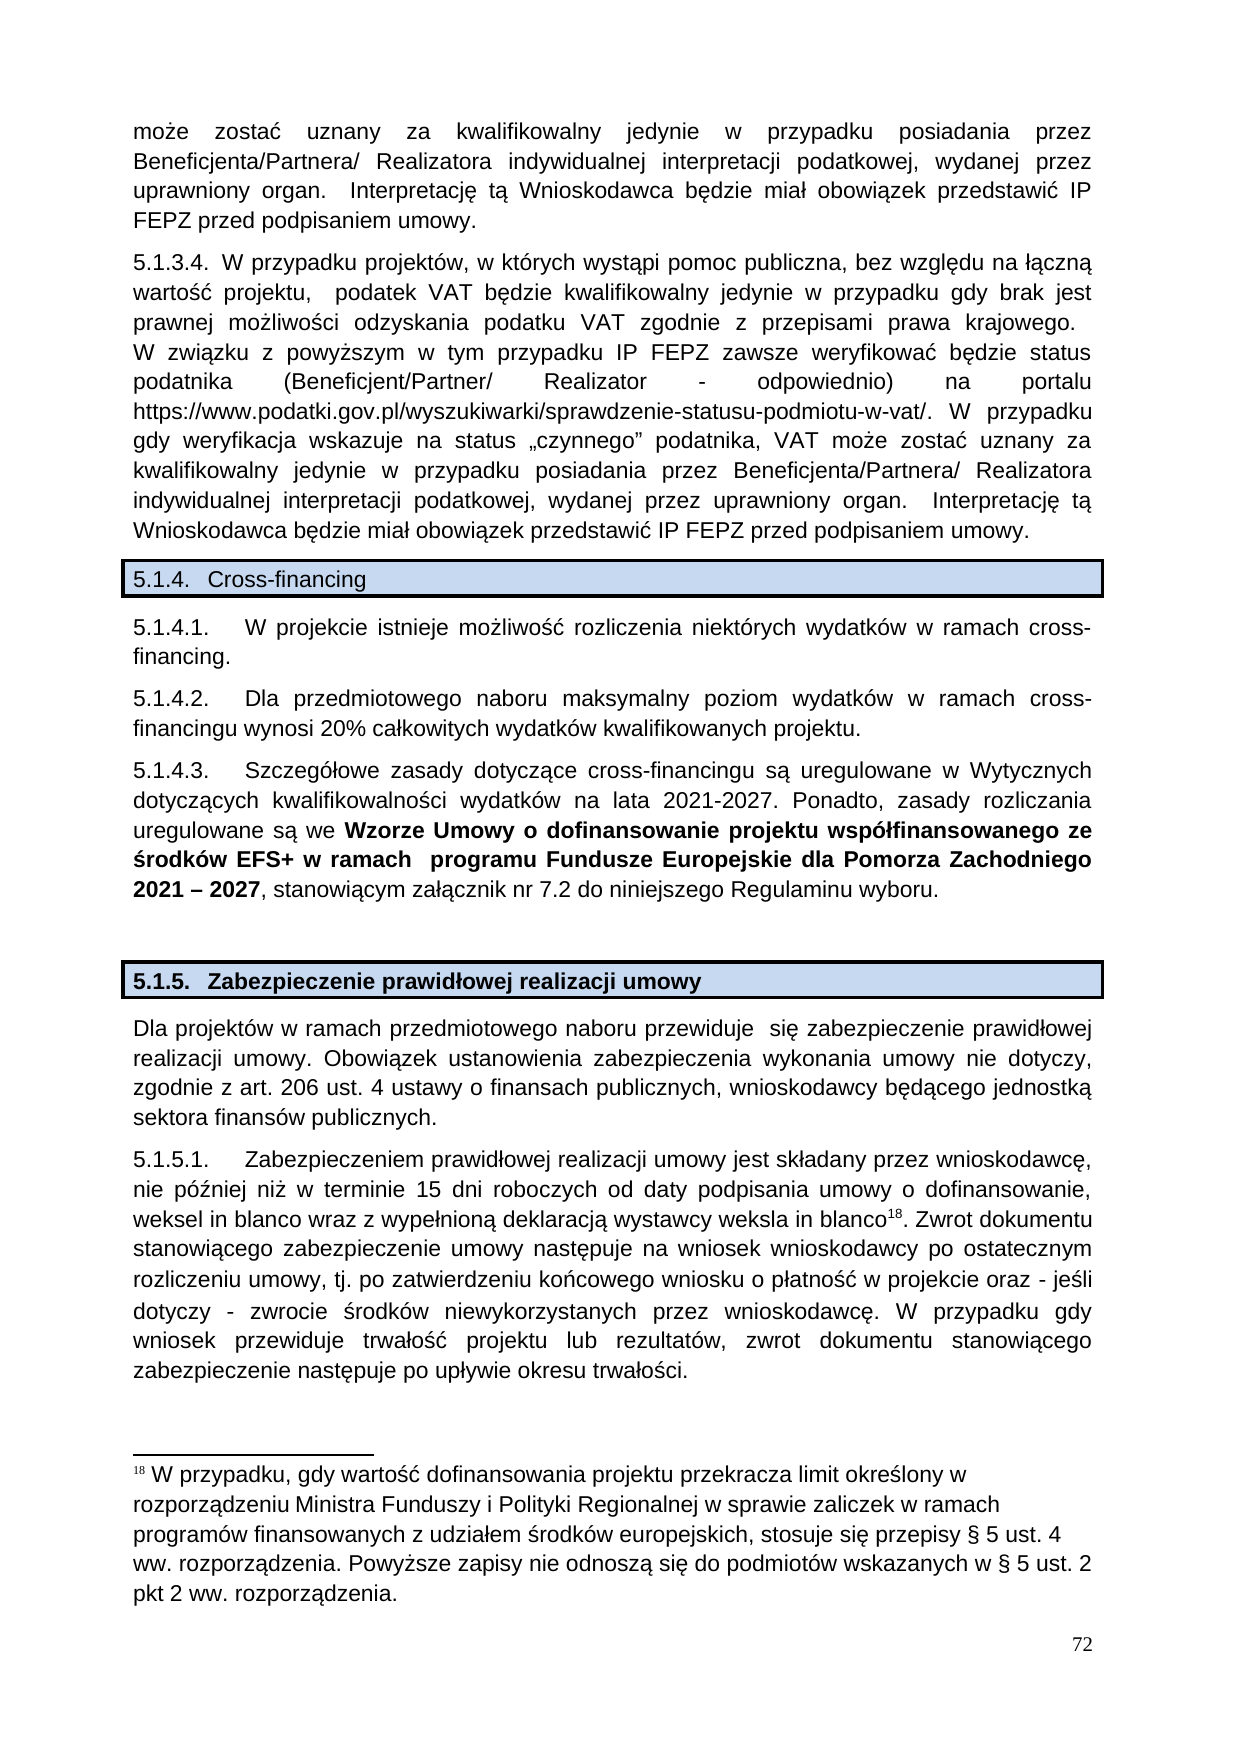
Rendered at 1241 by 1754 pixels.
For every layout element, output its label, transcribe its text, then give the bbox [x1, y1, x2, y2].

list Zabezpieczeniem prawidłowej realizacji umowy jest składany przez wnioskodawcę, nie później niż w terminie 15 dni roboczych od daty podpisania umowy o dofinansowanie, weksel in blanco wraz z wypełnioną deklaracją wystawcy weksla in blanco. Zwrot dokumentu stanowiącego zabezpieczenie umowy następuje na wniosek wnioskodawcy po ostatecznym rozliczeniu umowy, tj. po zatwierdzeniu końcowego wniosku o płatność w projekcie oraz ‐ jeśli dotyczy ‐ zwrocie środków niewykorzystanych przez wnioskodawcę. W przypadku gdy wniosek przewiduje trwałość projektu lub rezultatów, zwrot dokumentu stanowiącego zabezpieczenie następuje po upływie okresu trwałości. [133, 1146, 1092, 1383]
list Szczegółowe zasady dotyczące cross-financingu są uregulowane w Wytycznych dotyczących kwalifikowalności wydatków na lata 2021-2027. Ponadto, zasady rozliczania uregulowane są we Wzorze Umowy o dofinansowanie projektu współfinansowanego ze środków EFS+ w ramach programu Fundusze Europejskie dla Pomorza Zachodniego 2021 – 2027, stanowiącym załącznik nr 7.2 do niniejszego Regulaminu wyboru. [133, 757, 1092, 902]
text Dla projektów w ramach przedmiotowego naboru przewiduje się zabezpieczenie prawidłowej realizacji umowy. Obowiązek ustanowienia zabezpieczenia wykonania umowy nie dotyczy, zgodnie z art. 206 ust. 4 ustawy o finansach publicznych, wnioskodawcy będącego jednostką sektora finansów publicznych. [133, 1015, 1092, 1130]
list Dla przedmiotowego naboru maksymalny poziom wydatków w ramach cross-financingu wynosi 20% całkowitych wydatków kwalifikowanych projektu. [133, 685, 1092, 741]
list W projekcie istnieje możliwość rozliczenia niektórych wydatków w ramach cross-financing. [133, 613, 1092, 669]
subtitle Cross-financing [125, 562, 1101, 594]
list W przypadku projektów, w których wystąpi pomoc publiczna, bez względu na łączną wartość projektu, podatek VAT będzie kwalifikowalny jedynie w przypadku gdy brak jest prawnej możliwości odzyskania podatku VAT zgodnie z przepisami prawa krajowego. W związku z powyższym w tym przypadku IP FEPZ zawsze weryfikować będzie status podatnika (Beneficjent/Partner/ Realizator - odpowiednio) na portalu https://www.podatki.gov.pl/wyszukiwarki/sprawdzenie-statusu-podmiotu-w-vat/. W przypadku gdy weryfikacja wskazuje na status „czynnego” podatnika, VAT może zostać uznany za kwalifikowalny jedynie w przypadku posiadania przez Beneficjenta/Partnera/ Realizatora indywidualnej interpretacji podatkowej, wydanej przez uprawniony organ. Interpretację tą Wnioskodawca będzie miał obowiązek przedstawić IP FEPZ przed podpisaniem umowy. [133, 249, 1092, 543]
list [133, 118, 1092, 233]
subtitle Zabezpieczenie prawidłowej realizacji umowy [125, 964, 1101, 996]
